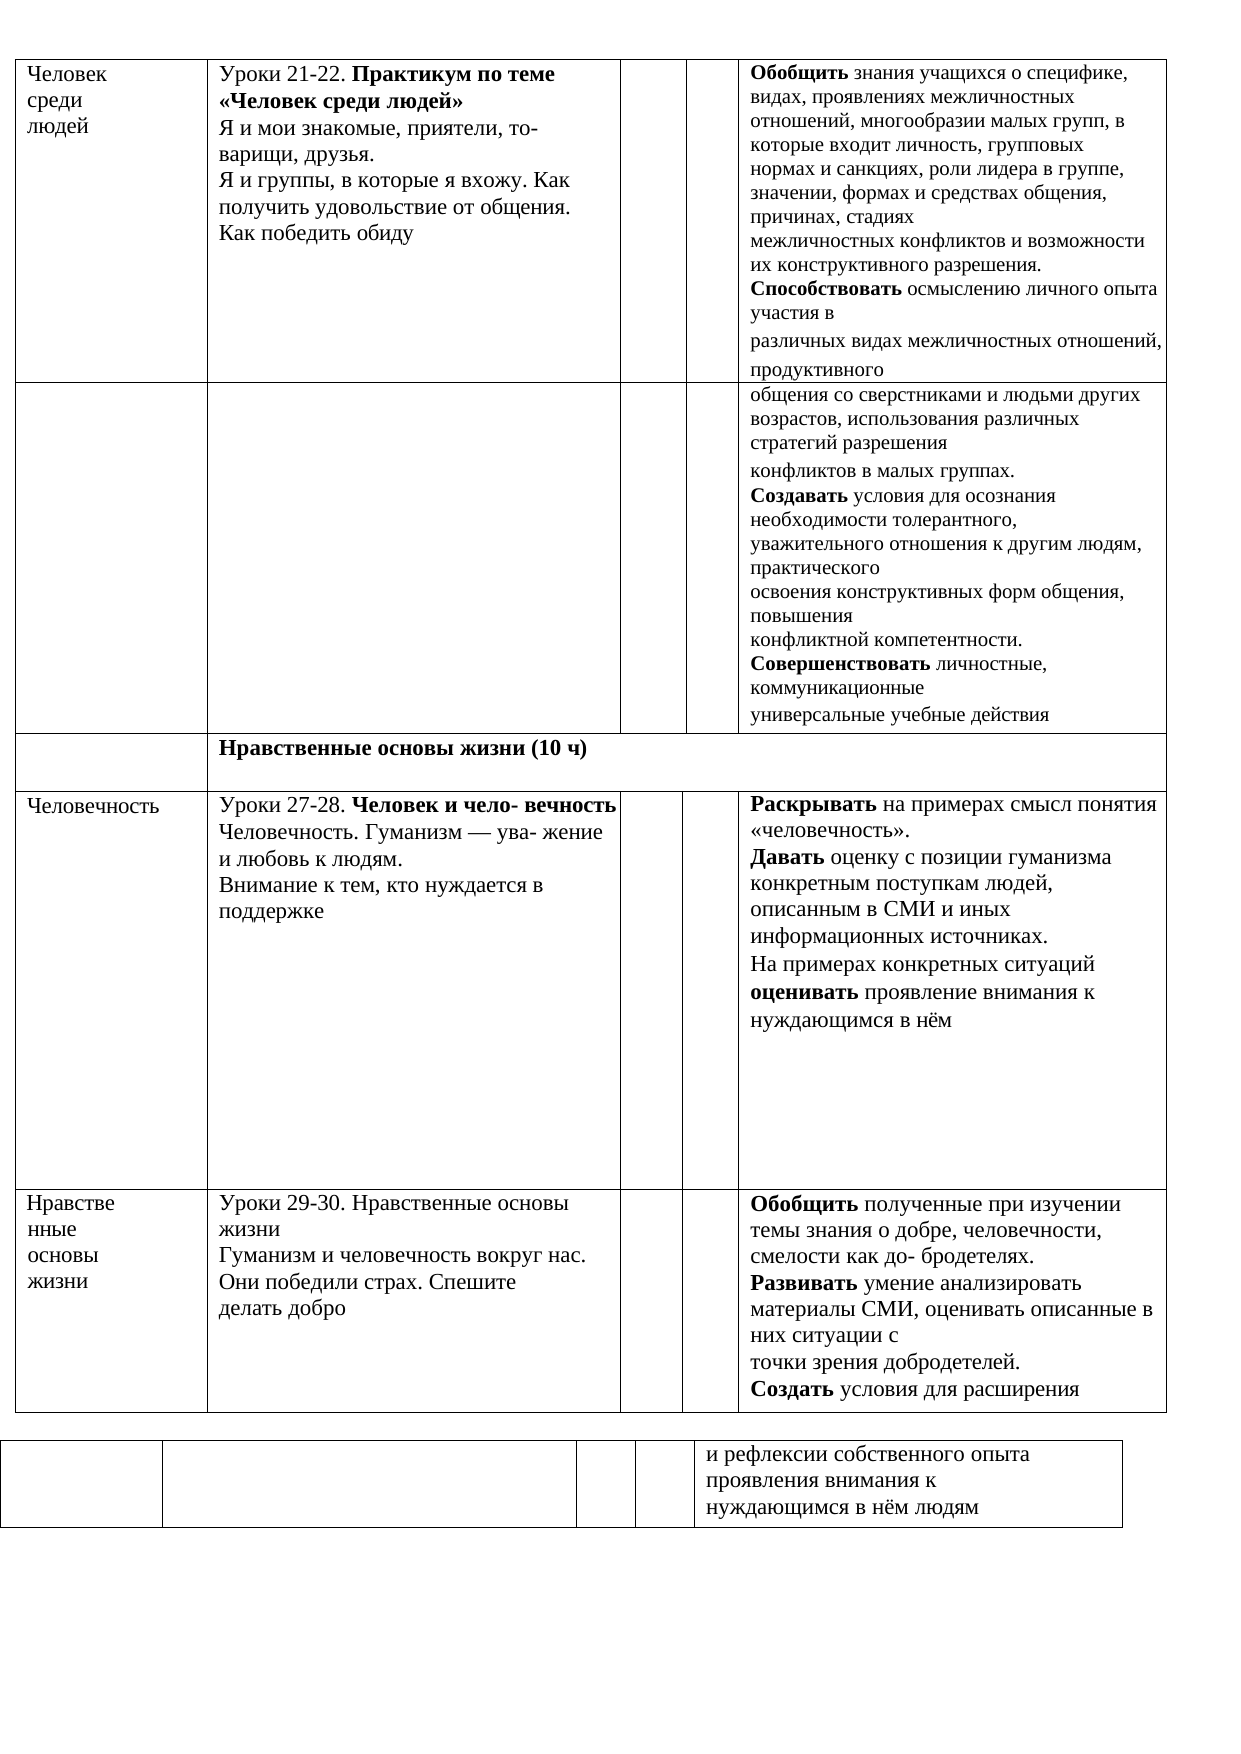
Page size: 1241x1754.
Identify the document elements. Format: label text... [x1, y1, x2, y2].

table_cell Обобщить знания учащихся о специфике, видах, проявлениях межличностных отношений, многообразии малых групп, в которые входит личность, групповых нормах и санкциях, роли лидера в группе, значении, формах и средствах общения, причинах, стадиях межличностных конфликтов и возможности их конструктивного разрешения. Способствовать осмыслению личного опыта участия в различных видах межличностных отношений, продуктивного [739, 60, 1166, 382]
table_cell Уроки 27-28. Человек и чело- вечность Человечность. Гуманизм — ува- жение и любовь к людям. Внимание к тем, кто нуждается в поддержке [208, 792, 620, 1189]
table_cell Человечность [16, 792, 207, 1189]
table_cell [16, 383, 207, 733]
table_cell Нравственные основы жизни (10 ч) [208, 734, 1166, 791]
table_header [1, 1441, 162, 1527]
table_cell Нравственные основы жизни [16, 1190, 207, 1412]
table_cell [621, 383, 686, 733]
table_cell [621, 1190, 682, 1412]
table_header [636, 1441, 694, 1527]
table_cell [621, 60, 686, 382]
table_header [163, 1441, 576, 1527]
table_cell общения со сверстниками и людьми других возрастов, использования различных стратегий разрешения конфликтов в малых группах. Создавать условия для осознания необходимости толерантного, уважительного отношения к другим людям, практического освоения конструктивных форм общения, повышения конфликтной компетентности. Совершенствовать личностные, коммуникационные универсальные учебные действия [739, 383, 1166, 733]
table_cell Обобщить полученные при изучении темы знания о добре, человечности, смелости как до- бродетелях. Развивать умение анализировать материалы СМИ, оценивать описанные в них ситуации с точки зрения добродетелей. Создать условия для расширения [739, 1190, 1166, 1412]
table_cell [16, 734, 207, 791]
table_cell Раскрывать на примерах смысл понятия «человечность». Давать оценку с позиции гуманизма конкретным поступкам людей, описанным в СМИ и иных информационных источниках. На примерах конкретных ситуаций оценивать проявление внимания к нуждающимся в нём [739, 792, 1166, 1189]
table_cell [683, 1190, 738, 1412]
table_cell [687, 383, 738, 733]
table_cell Уроки 29-30. Нравственные основы жизни Гуманизм и человечность вокруг нас. Они победили страх. Спешите делать добро [208, 1190, 620, 1412]
table_header [577, 1441, 635, 1527]
table_cell Человек среди людей [16, 60, 207, 382]
table_cell Уроки 21-22. Практикум по теме «Человек среди людей» Я и мои знакомые, приятели, то- варищи, друзья. Я и группы, в которые я вхожу. Как получить удовольствие от общения. Как победить обиду [208, 60, 620, 382]
table_header и рефлексии собственного опыта проявления внимания к нуждающимся в нём людям [695, 1441, 1122, 1527]
table_cell [621, 792, 682, 1189]
table_cell [208, 383, 620, 733]
table_cell [687, 60, 738, 382]
table_cell [683, 792, 738, 1189]
